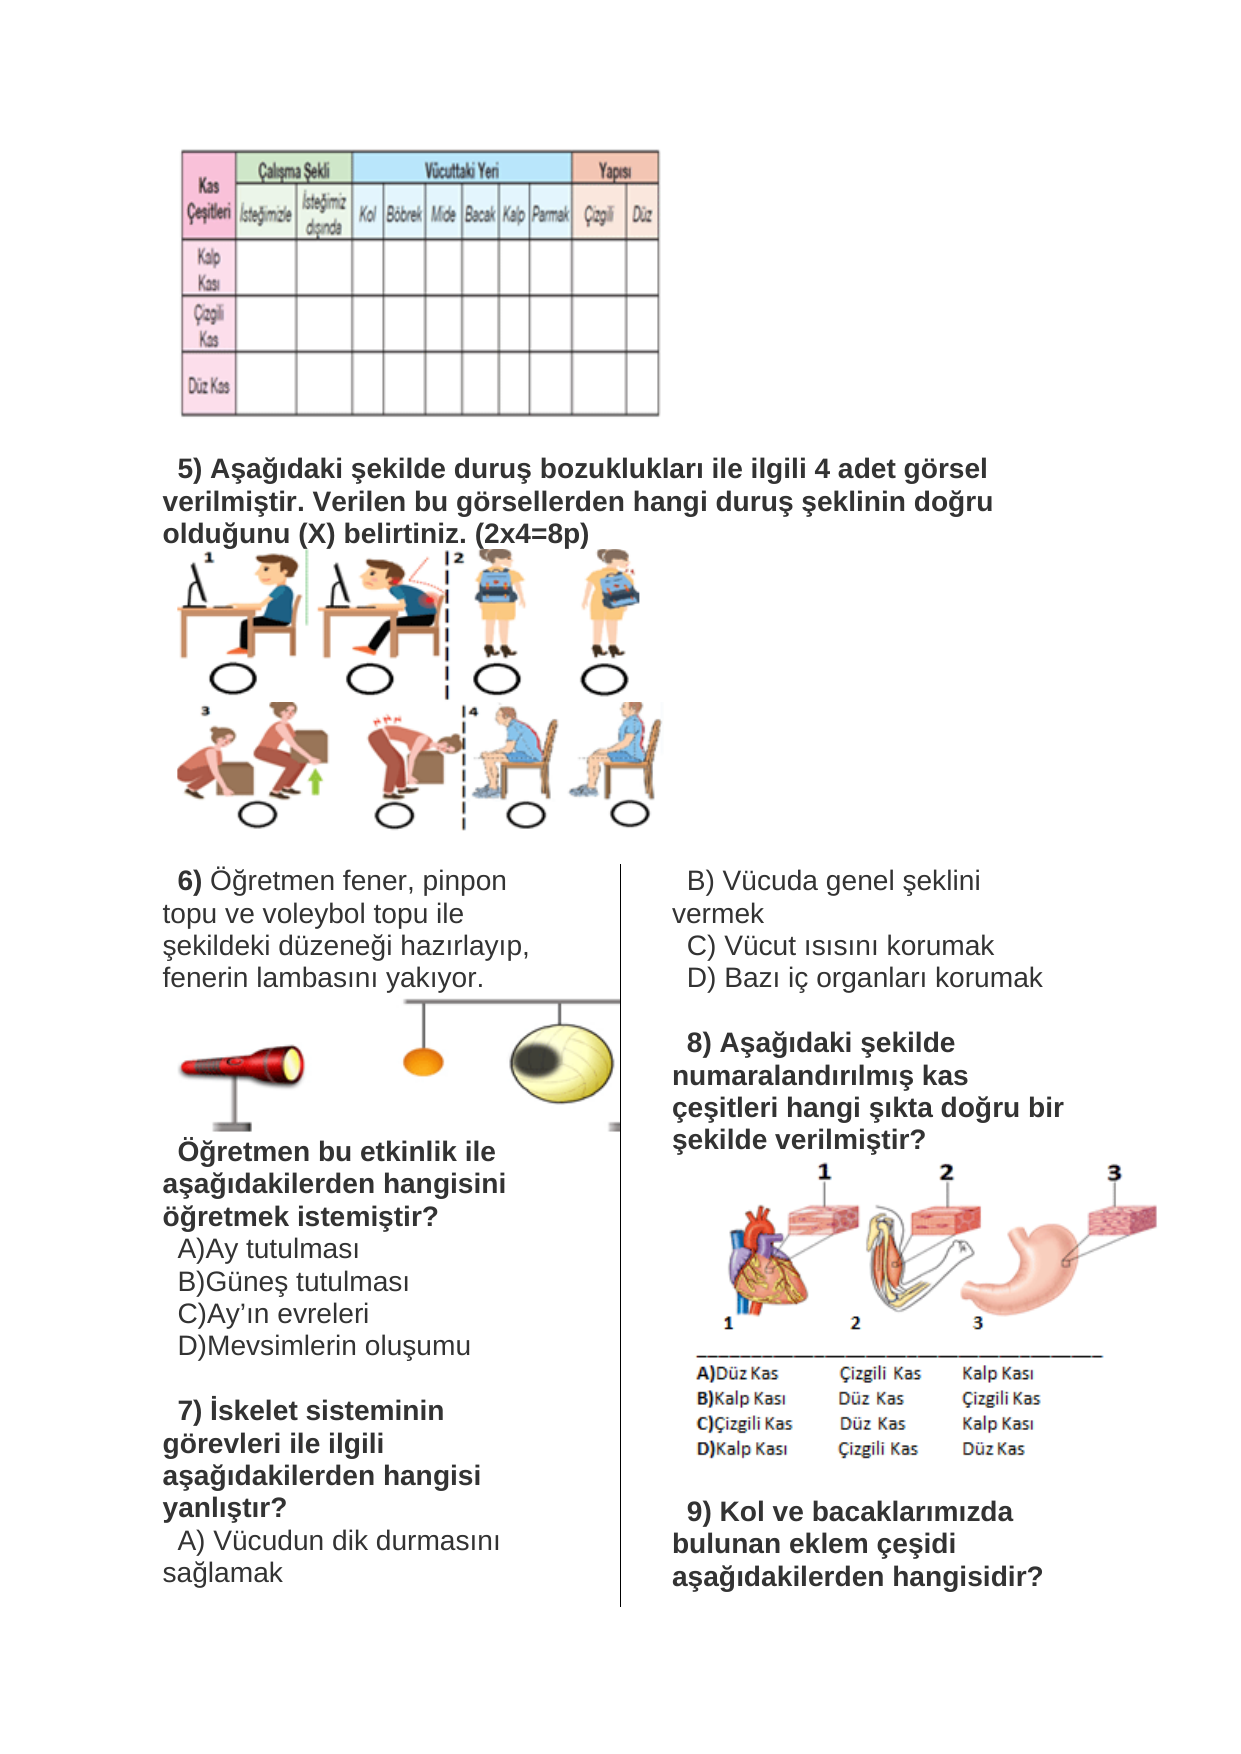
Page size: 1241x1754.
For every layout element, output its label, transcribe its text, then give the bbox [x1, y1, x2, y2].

text D)Mevsimlerin oluşumu [162, 1329, 568, 1362]
text A)Ay tutulması [162, 1232, 568, 1264]
picture [177, 993, 620, 1135]
text 8) Aşağıdaki şekilde numaralandırılmış kas çeşitleri hangi şıkta doğru bir şekilde verilmiştir? [672, 1026, 1078, 1156]
text Öğretmen bu etkinlik ile aşağıdakilerden hangisini öğretmek istemiştir? [162, 1135, 568, 1232]
text A) Vücudun dik durmasını sağlamak [162, 1524, 568, 1588]
picture [686, 1155, 1160, 1463]
text D) Bazı iç organları korumak [672, 961, 1078, 994]
text C)Ay’ın evreleri [162, 1297, 568, 1329]
picture [177, 147, 664, 420]
text B) Vücuda genel şeklini vermek [672, 864, 1078, 929]
text B)Güneş tutulması [162, 1264, 568, 1297]
text 6) Öğretmen fener, pinpon topu ve voleybol topu ile şekildeki düzeneği hazırlayıp, fenerin lambasını yakıyor. [162, 864, 568, 994]
picture [177, 549, 664, 832]
text C) Vücut ısısını korumak [672, 929, 1078, 961]
text 5) Aşağıdaki şekilde duruş bozuklukları ile ilgili 4 adet görsel verilmiştir. Verilen bu görsellerden hangi duruş şeklinin doğru olduğunu (X) belirtiniz. (2x4=8p) [162, 452, 1078, 549]
text 9) Kol ve bacaklarımızda bulunan eklem çeşidi aşağıdakilerden hangisidir? [672, 1495, 1078, 1592]
text 7) İskelet sisteminin görevleri ile ilgili aşağıdakilerden hangisi yanlıştır? [162, 1394, 568, 1524]
